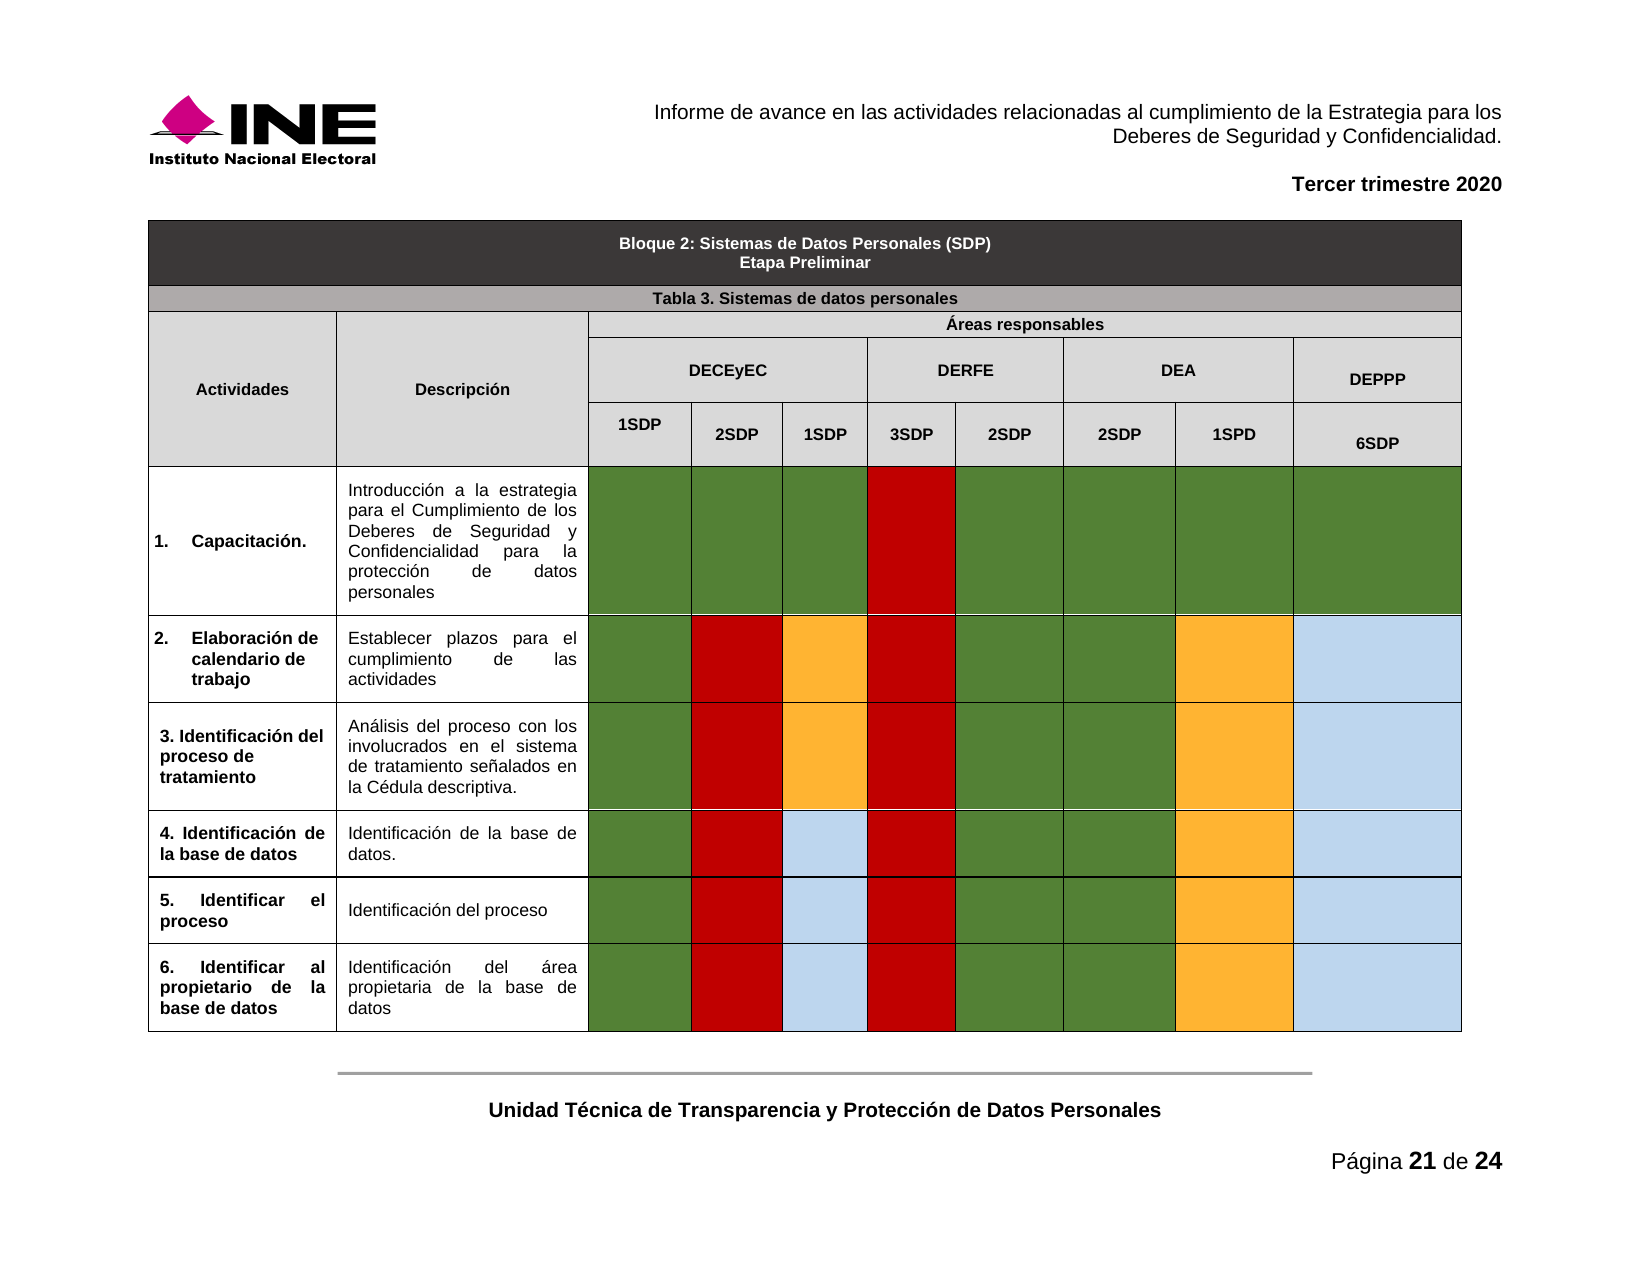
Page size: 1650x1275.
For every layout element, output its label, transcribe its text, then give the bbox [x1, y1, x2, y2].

table_cell Descripción [337, 312, 588, 466]
table_cell [783, 944, 867, 1031]
table_cell 6SDP [1294, 403, 1461, 466]
table_cell [1294, 703, 1461, 809]
table_cell [956, 467, 1063, 614]
table_cell [1176, 811, 1293, 876]
table_cell Áreas responsables [589, 312, 1461, 337]
table_cell [783, 878, 867, 943]
table_cell [692, 811, 782, 876]
table_cell [692, 703, 782, 809]
table_cell 6. Identificar al propietario de la base de datos [149, 944, 336, 1031]
table_cell 3SDP [868, 403, 955, 466]
table_cell Análisis del proceso con los involucrados en el sistema de tratamiento señalados en la Cédula descriptiva. [337, 703, 588, 809]
table_cell 2SDP [692, 403, 782, 466]
table_cell [783, 616, 867, 702]
table_cell [692, 944, 782, 1031]
table_cell [589, 703, 691, 809]
table_cell Actividades [149, 312, 336, 466]
table_cell [868, 703, 955, 809]
table_cell [692, 616, 782, 702]
table_cell [1294, 878, 1461, 943]
table_cell 5. Identificar el proceso [149, 878, 336, 943]
table_cell DECEyEC [589, 338, 867, 402]
table_cell DEA [1064, 338, 1293, 402]
table_cell Identificación del proceso [337, 878, 588, 943]
table_cell [783, 703, 867, 809]
table_cell [1176, 944, 1293, 1031]
table_cell DEPPP [1294, 338, 1461, 402]
table_cell [1294, 467, 1461, 614]
table_cell [1294, 811, 1461, 876]
table_cell Elaboración de calendario de trabajo [149, 616, 336, 702]
table_cell 2SDP [1064, 403, 1175, 466]
table_cell [868, 878, 955, 943]
table_cell [956, 616, 1063, 702]
table_cell [1176, 878, 1293, 943]
table_cell [692, 467, 782, 614]
table_cell [956, 944, 1063, 1031]
table_cell Establecer plazos para el cumplimiento de las actividades [337, 616, 588, 702]
table_cell 1SDP [589, 403, 691, 466]
table_cell [1294, 616, 1461, 702]
table_cell [1064, 616, 1175, 702]
table_cell [1064, 944, 1175, 1031]
table_cell 2SDP [956, 403, 1063, 466]
table_cell [589, 467, 691, 614]
table_cell 1SDP [783, 403, 867, 466]
table_cell Introducción a la estrategia para el Cumplimiento de los Deberes de Seguridad y Confidencialidad para la protección de datos personales [337, 467, 588, 614]
table_cell [1064, 467, 1175, 614]
table_cell [783, 811, 867, 876]
table_cell [956, 703, 1063, 809]
table_cell [1064, 811, 1175, 876]
table_cell [1176, 467, 1293, 614]
table_cell Identificación de la base de datos. [337, 811, 588, 876]
table_cell DERFE [868, 338, 1063, 402]
table_cell [1064, 878, 1175, 943]
table_cell 4. Identificación de la base de datos [149, 811, 336, 876]
table_cell Capacitación. [149, 467, 336, 614]
table_cell [956, 811, 1063, 876]
table_cell [1064, 703, 1175, 809]
table_cell Identificación del área propietaria de la base de datos [337, 944, 588, 1031]
table_cell Tabla 3. Sistemas de datos personales [149, 286, 1461, 311]
table_cell 1SPD [1176, 403, 1293, 466]
table_cell Bloque 2: Sistemas de Datos Personales (SDP) Etapa Preliminar [149, 221, 1461, 285]
table_cell [1176, 616, 1293, 702]
table_cell [692, 878, 782, 943]
table_cell [589, 944, 691, 1031]
table_cell [783, 467, 867, 614]
table_cell [868, 811, 955, 876]
table_cell [868, 944, 955, 1031]
table_cell [868, 467, 955, 614]
table_cell [1176, 703, 1293, 809]
table_cell [1294, 944, 1461, 1031]
table_cell [589, 616, 691, 702]
table_cell [589, 811, 691, 876]
table_cell 3. Identificación del proceso de tratamiento [149, 703, 336, 809]
table_cell [868, 616, 955, 702]
table_cell [956, 878, 1063, 943]
table_cell [589, 878, 691, 943]
picture [147, 75, 378, 187]
